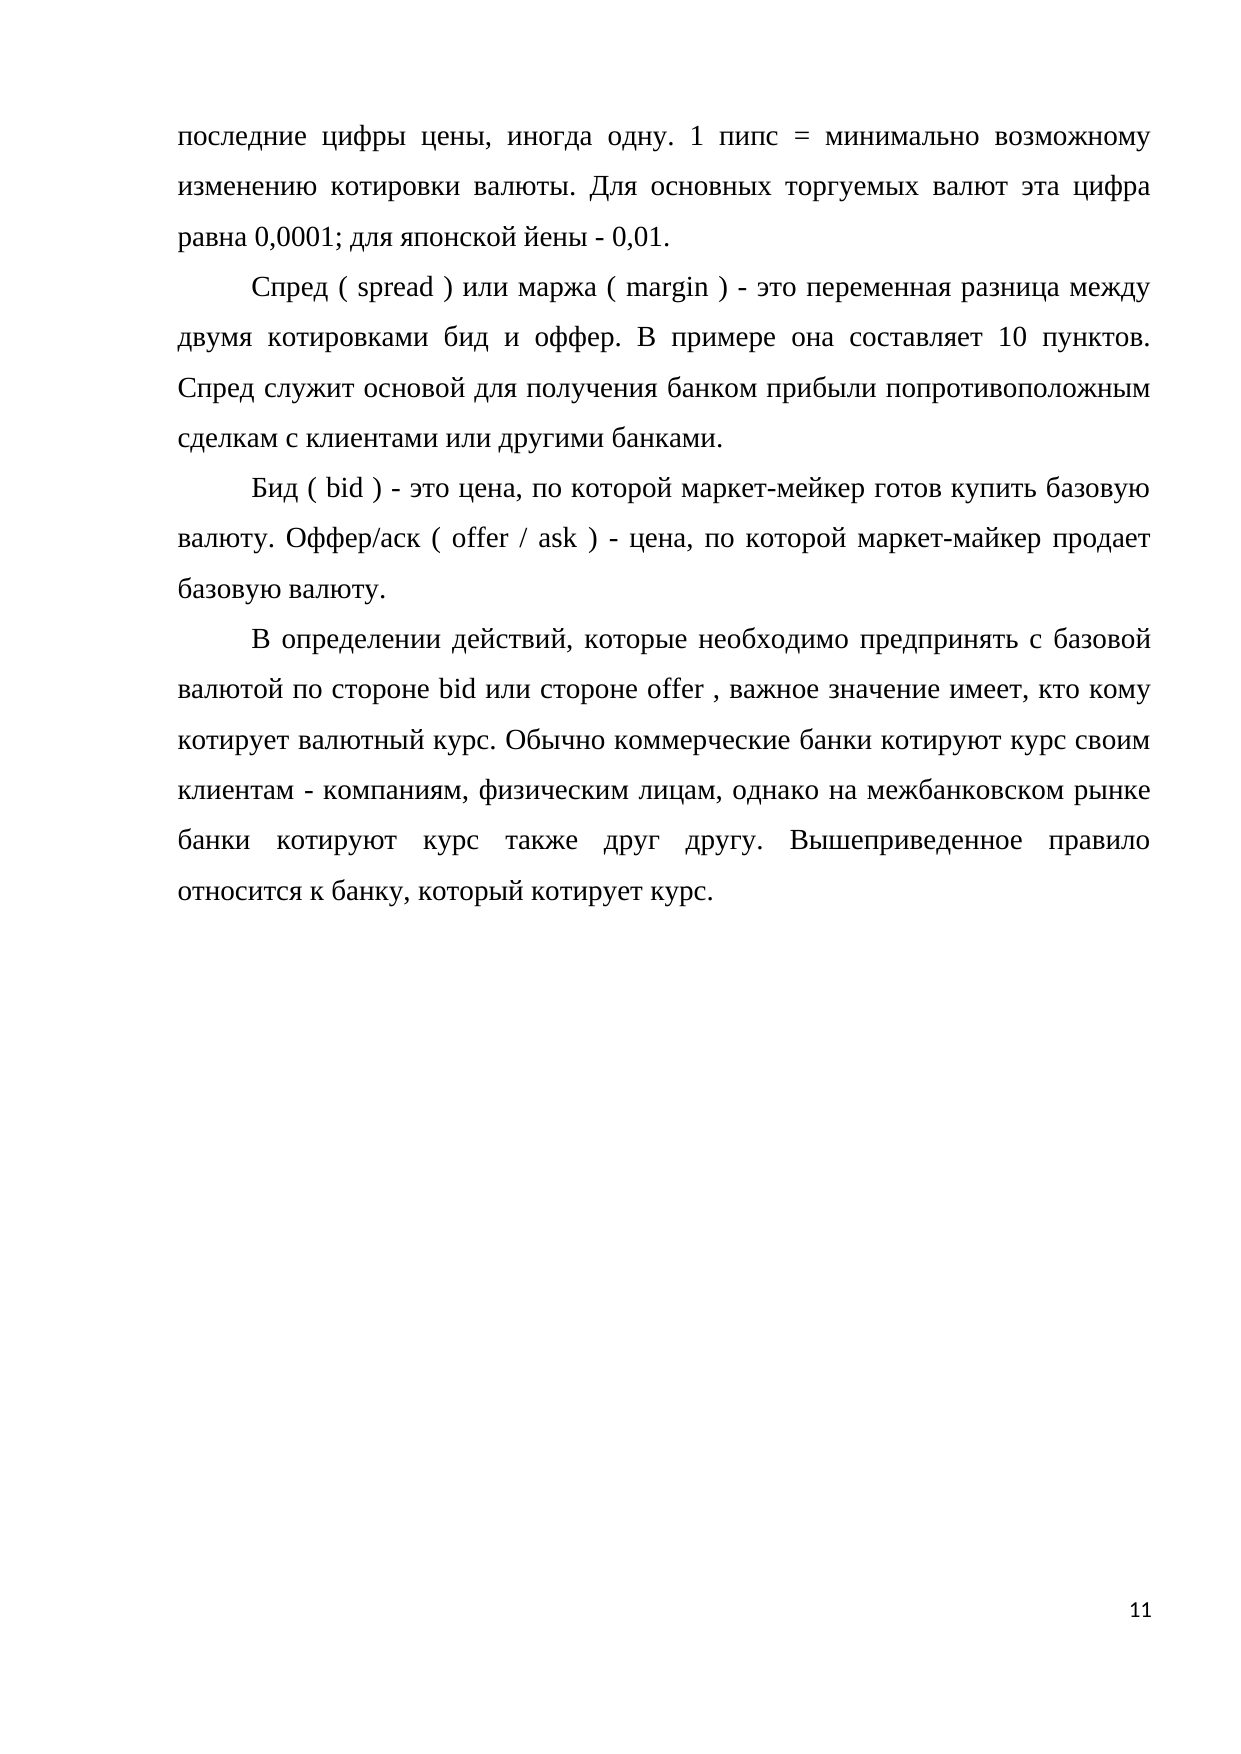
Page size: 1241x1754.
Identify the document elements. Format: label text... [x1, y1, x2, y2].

text Бид ( bid ) - это цена, по которой маркет-мейкер готов купить базовую валюту. Оффер/аск ( offer / ask ) - цена, по которой маркет-майкер продает базовую валюту. [177, 470, 1152, 604]
text Спред ( spread ) или маржа ( margin ) - это переменная разница между двумя котировками бид и оффер. В примере она составляет 10 пунктов. Спред служит основой для получения банком прибыли попротивоположным сделкам с клиентами или другими банками. [177, 269, 1152, 453]
text В определении действий, которые необходимо предпринять с базовой валютой по стороне bid или стороне offer , важное значение имеет, кто кому котирует валютный курс. Обычно коммерческие банки котируют курс своим клиентам - компаниям, физическим лицам, однако на межбанковском рынке банки котируют курс также друг другу. Вышеприведенное правило относится к банку, который котирует курс. [177, 621, 1152, 906]
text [177, 118, 1152, 252]
